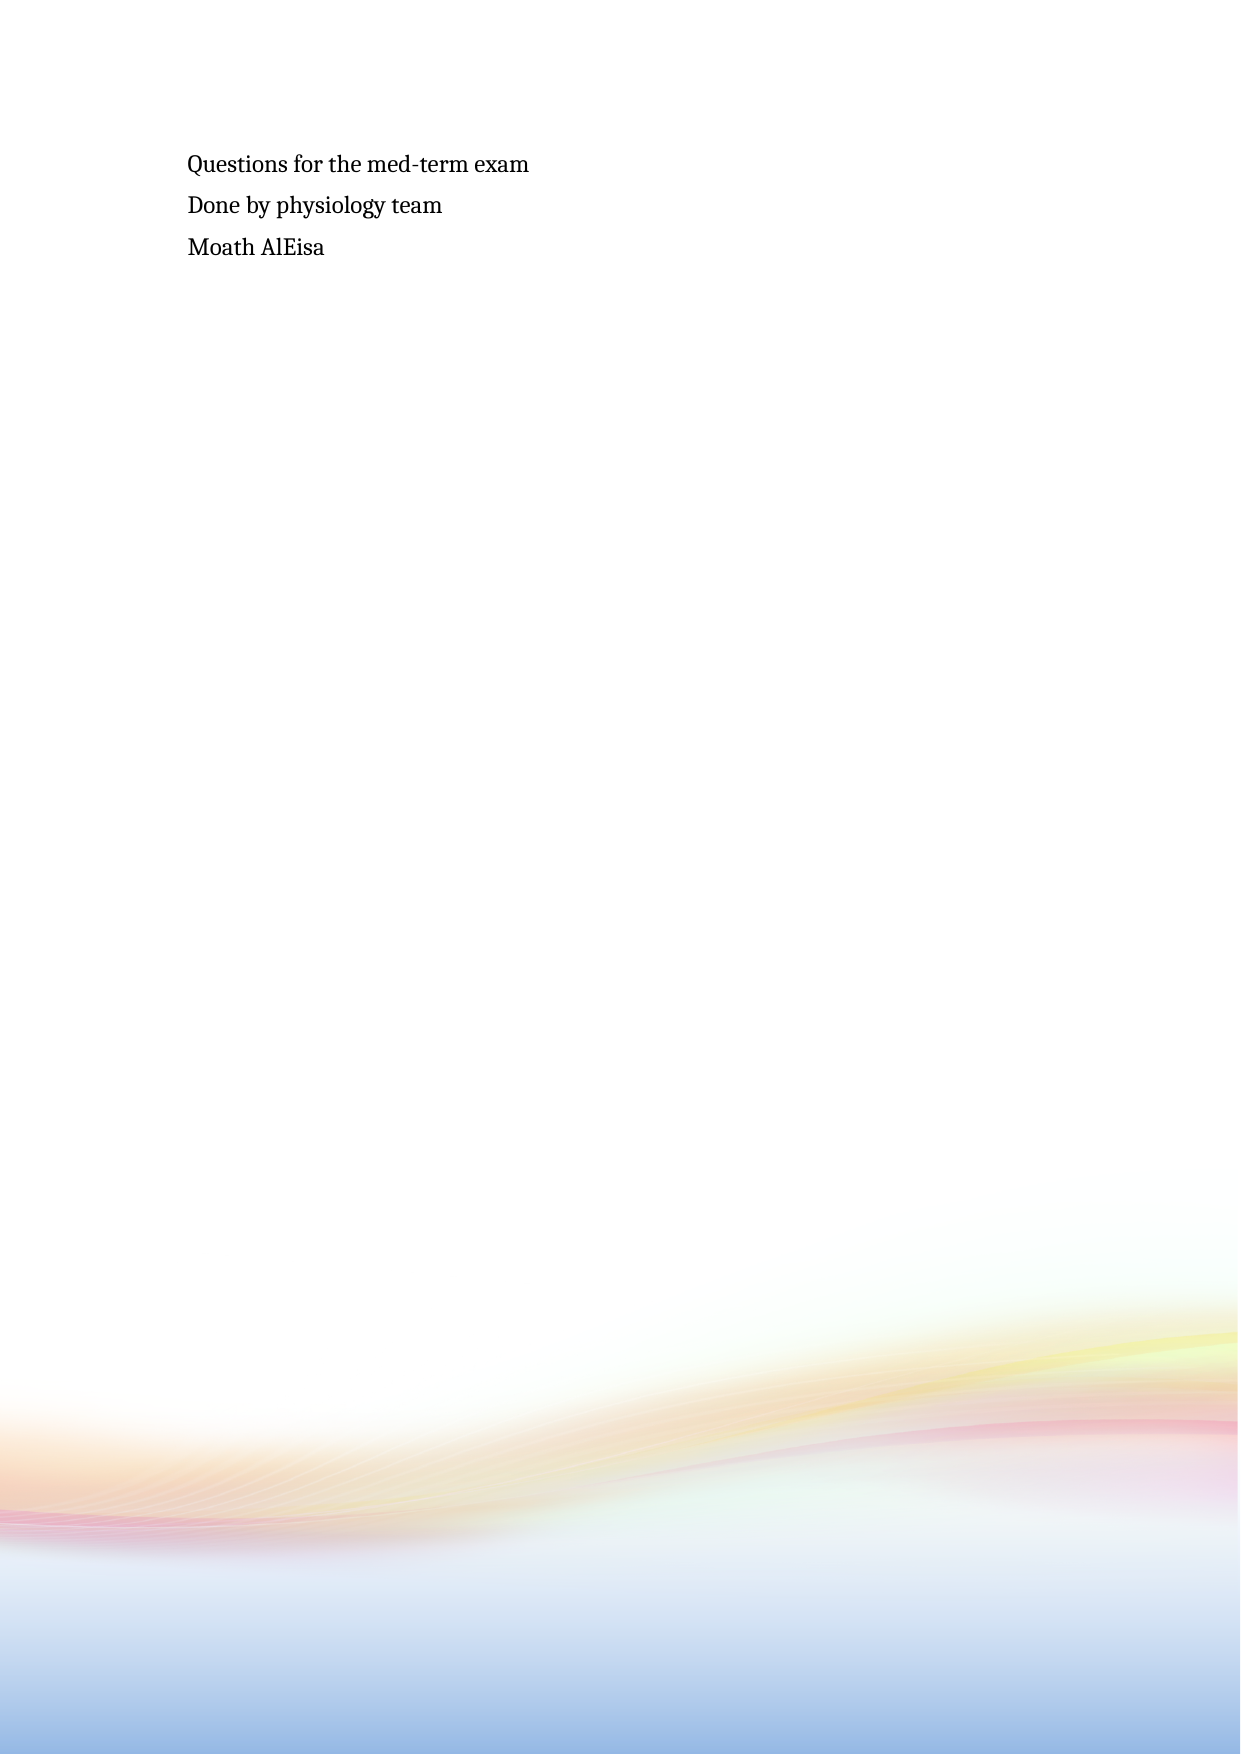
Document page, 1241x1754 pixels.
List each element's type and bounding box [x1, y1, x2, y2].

picture [0, 1143, 1238, 1419]
